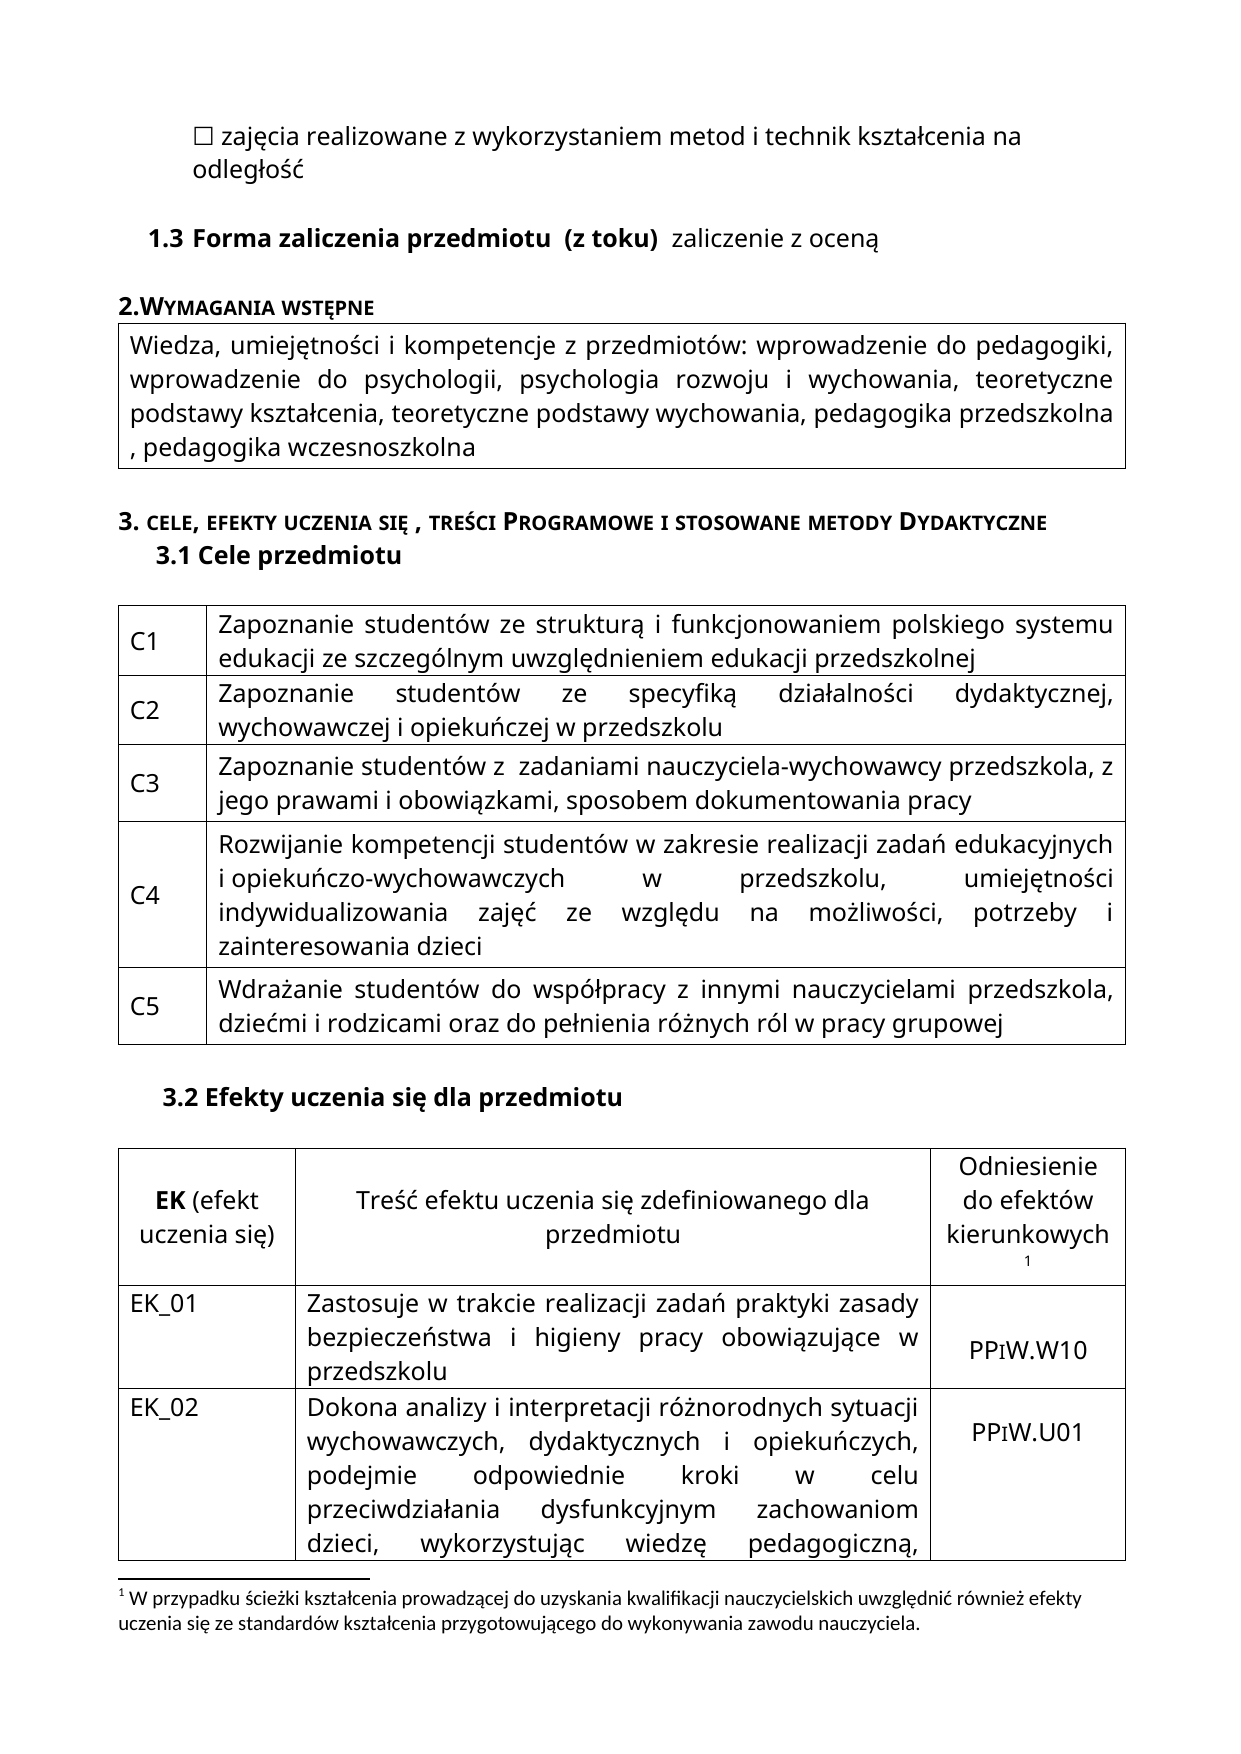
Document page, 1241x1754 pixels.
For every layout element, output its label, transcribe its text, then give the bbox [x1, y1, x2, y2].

table_header Wiedza, umiejętności i kompetencje z przedmiotów: wprowadzenie do pedagogiki, wprowadzenie do psychologii, psychologia rozwoju i wychowania, teoretyczne podstawy kształcenia, teoretyczne podstawy wychowania, pedagogika przedszkolna , pedagogika wczesnoszkolna [119, 324, 1125, 468]
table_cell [296, 1389, 930, 1559]
table_cell EK_01 [119, 1286, 295, 1388]
table_cell C4 [119, 822, 206, 967]
text 2.Wymagania wstępne [118, 288, 1122, 322]
table_cell Zapoznanie studentów ze specyfiką działalności dydaktycznej, wychowawczej i opiekuńczej w przedszkolu [207, 676, 1125, 744]
table_cell Zastosuje w trakcie realizacji zadań praktyki zasady bezpieczeństwa i higieny pracy obowiązujące w przedszkolu [296, 1286, 930, 1388]
table_header Zapoznanie studentów ze strukturą i funkcjonowaniem polskiego systemu edukacji ze szczególnym uwzględnieniem edukacji przedszkolnej [207, 606, 1125, 674]
table_cell EK_02 [119, 1389, 295, 1559]
table_header Treść efektu uczenia się zdefiniowanego dla przedmiotu [296, 1149, 930, 1285]
table_cell C2 [119, 676, 206, 744]
text 3.1 Cele przedmiotu [156, 537, 1122, 571]
table_cell PPiW.W10 [931, 1286, 1125, 1388]
text ☐ zajęcia realizowane z wykorzystaniem metod i technik kształcenia na odległość [192, 118, 1122, 186]
table_header C1 [119, 606, 206, 674]
text 1.3 Forma zaliczenia przedmiotu (z toku) zaliczenie z oceną [148, 220, 1122, 254]
table_cell C3 [119, 745, 206, 821]
table_header EK (efekt uczenia się) [119, 1149, 295, 1285]
table_cell PPiW.U01 [931, 1389, 1125, 1559]
text 3. cele, efekty uczenia się , treści Programowe i stosowane metody Dydaktyczne [118, 503, 1122, 537]
table_cell C5 [119, 968, 206, 1044]
table_cell Rozwijanie kompetencji studentów w zakresie realizacji zadań edukacyjnych i opiekuńczo-wychowawczych w przedszkolu, umiejętności indywidualizowania zajęć ze względu na możliwości, potrzeby i zainteresowania dzieci [207, 822, 1125, 967]
table_cell Zapoznanie studentów z zadaniami nauczyciela-wychowawcy przedszkola, z jego prawami i obowiązkami, sposobem dokumentowania pracy [207, 745, 1125, 821]
text 3.2 Efekty uczenia się dla przedmiotu [162, 1079, 1122, 1113]
table_header Odniesienie do efektów kierunkowych [931, 1149, 1125, 1285]
table_cell Wdrażanie studentów do współpracy z innymi nauczycielami przedszkola, dziećmi i rodzicami oraz do pełnienia różnych ról w pracy grupowej [207, 968, 1125, 1044]
